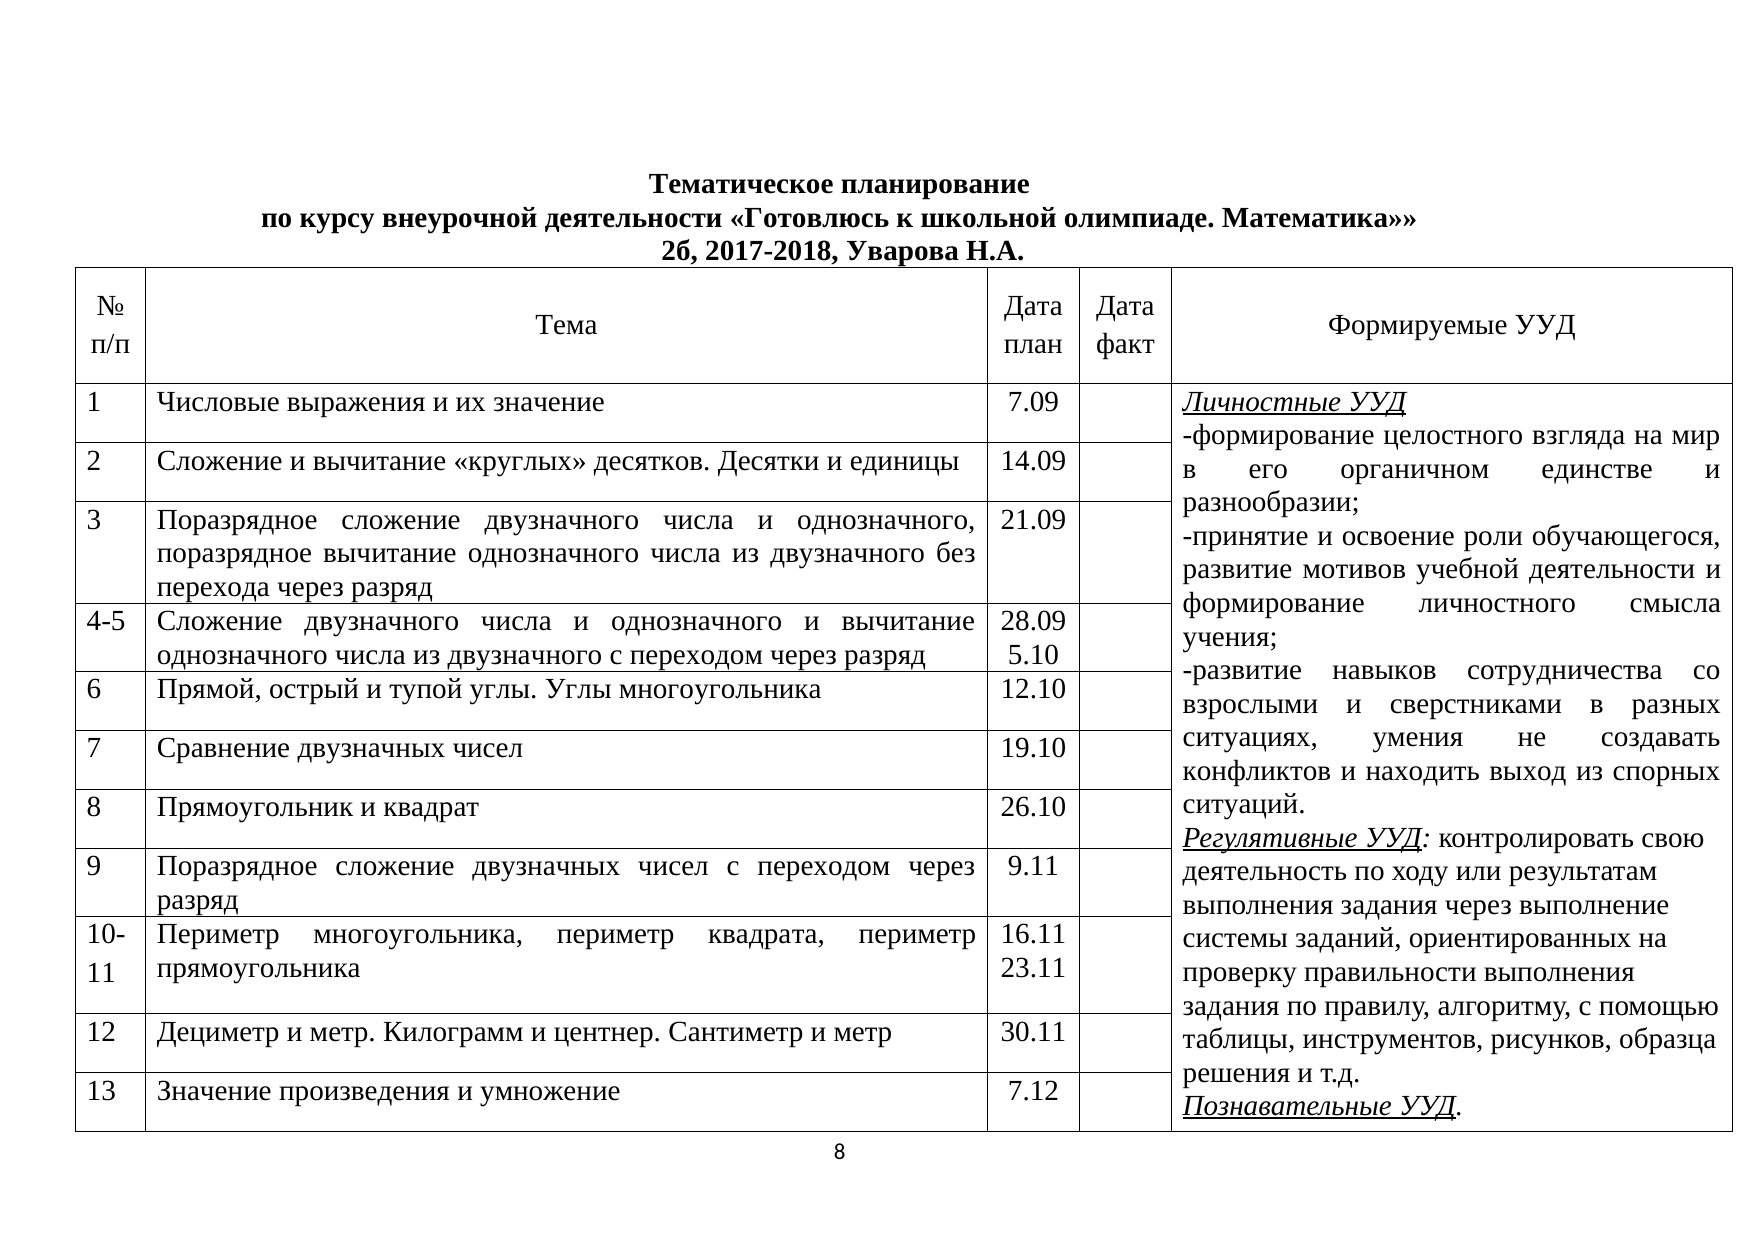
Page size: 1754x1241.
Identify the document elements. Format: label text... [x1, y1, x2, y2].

text 2б, 2017-2018, Уварова Н.А. [75, 233, 1603, 267]
table_cell [1080, 443, 1171, 501]
table_cell [1080, 917, 1171, 1013]
text по курсу внеурочной деятельности «Готовлюсь к школьной олимпиаде. Математика»» [75, 200, 1603, 233]
table_cell 9.11 [988, 849, 1079, 916]
table_cell 3 [76, 502, 145, 602]
table_cell 12 [76, 1014, 145, 1072]
table_cell 7.09 [988, 384, 1079, 442]
table_cell [1080, 849, 1171, 916]
table_cell Прямоугольник и квадрат [146, 790, 987, 847]
table_cell 10-11 [76, 917, 145, 1013]
table_cell Личностные УУД -формирование целостного взгляда на мир в его органичном единстве и разнообразии; -принятие и освоение роли обучающегося, развитие мотивов учебной деятельности и формирование личностного смысла учения; -развитие навыков сотрудничества со взрослыми и сверстниками в разных ситуациях, умения не создавать конфликтов и находить выход из спорных ситуаций. Регулятивные УУД: контролировать свою деятельность по ходу или результатам выполнения задания через выполнение системы заданий, ориентированных на проверку правильности выполнения задания по правилу, алгоритму, с помощью таблицы, инструментов, рисунков, образца решения и т.д. Познавательные УУД. -приобретение начального опыта применения математических знаний для решения олимпиадных задач; -использование знаково-символических средств представления информации для создания моделей изучаемых объектов и процессов, схем решения олимпиадных задач; -овладение логическими действиями сравнения, анализа, синтеза, обобщения, классификации по родовидовым признакам, установления аналогий и причинно-следственных связей, построения рассуждений, отнесения к известным понятиям; - овладение основами логического, алгоритмического и комбинаторного мышления, пространственного воображения и математической речи. Коммуникативные УУД. Ученик научится или получит возможность научиться взаимодействовать (сотрудничать) с соседом по парте, в группе. [1172, 384, 1732, 1131]
table_cell [1080, 1014, 1171, 1072]
table_cell [1080, 502, 1171, 602]
text Тематическое планирование [75, 166, 1603, 200]
table_cell 19.10 [988, 731, 1079, 788]
table_cell Дециметр и метр. Килограмм и центнер. Сантиметр и метр [146, 1014, 987, 1072]
table_cell 14.09 [988, 443, 1079, 501]
table_header Дата план [988, 268, 1079, 383]
table_cell 26.10 [988, 790, 1079, 847]
table_cell [1080, 731, 1171, 788]
table_header Дата факт [1080, 268, 1171, 383]
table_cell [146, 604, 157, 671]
table_cell 7 [76, 731, 145, 788]
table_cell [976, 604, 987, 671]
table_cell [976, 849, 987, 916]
table_cell 12.10 [988, 672, 1079, 729]
table_header № п/п [76, 268, 145, 383]
table_cell Периметр многоугольника, периметр квадрата, периметр прямоугольника [146, 917, 987, 1013]
table_cell Прямой, острый и тупой углы. Углы многоугольника [146, 672, 987, 729]
table_cell Сравнение двузначных чисел [146, 731, 987, 788]
table_cell [1080, 604, 1171, 671]
table_header Тема [146, 268, 987, 383]
table_cell 13 [76, 1073, 145, 1131]
table_cell 9 [76, 849, 145, 916]
table_cell 4-5 [76, 604, 145, 671]
table_cell Сложение и вычитание «круглых» десятков. Десятки и единицы [146, 443, 987, 501]
table_cell 30.11 [988, 1014, 1079, 1072]
table_cell 7.12 [988, 1073, 1079, 1131]
table_cell [1080, 384, 1171, 442]
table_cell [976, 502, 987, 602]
table_cell 2 [76, 443, 145, 501]
table_cell 16.1123.11 [988, 917, 1079, 1013]
table_cell [1080, 672, 1171, 729]
table_cell 8 [76, 790, 145, 847]
table_cell 21.09 [988, 502, 1079, 602]
table_cell 1 [76, 384, 145, 442]
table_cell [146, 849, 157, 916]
table_cell Значение произведения и умножение [146, 1073, 987, 1131]
table_cell Числовые выражения и их значение [146, 384, 987, 442]
table_cell [1080, 790, 1171, 847]
table_header Формируемые УУД [1172, 268, 1732, 383]
table_cell 6 [76, 672, 145, 729]
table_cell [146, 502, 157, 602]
table_cell [1080, 1073, 1171, 1131]
